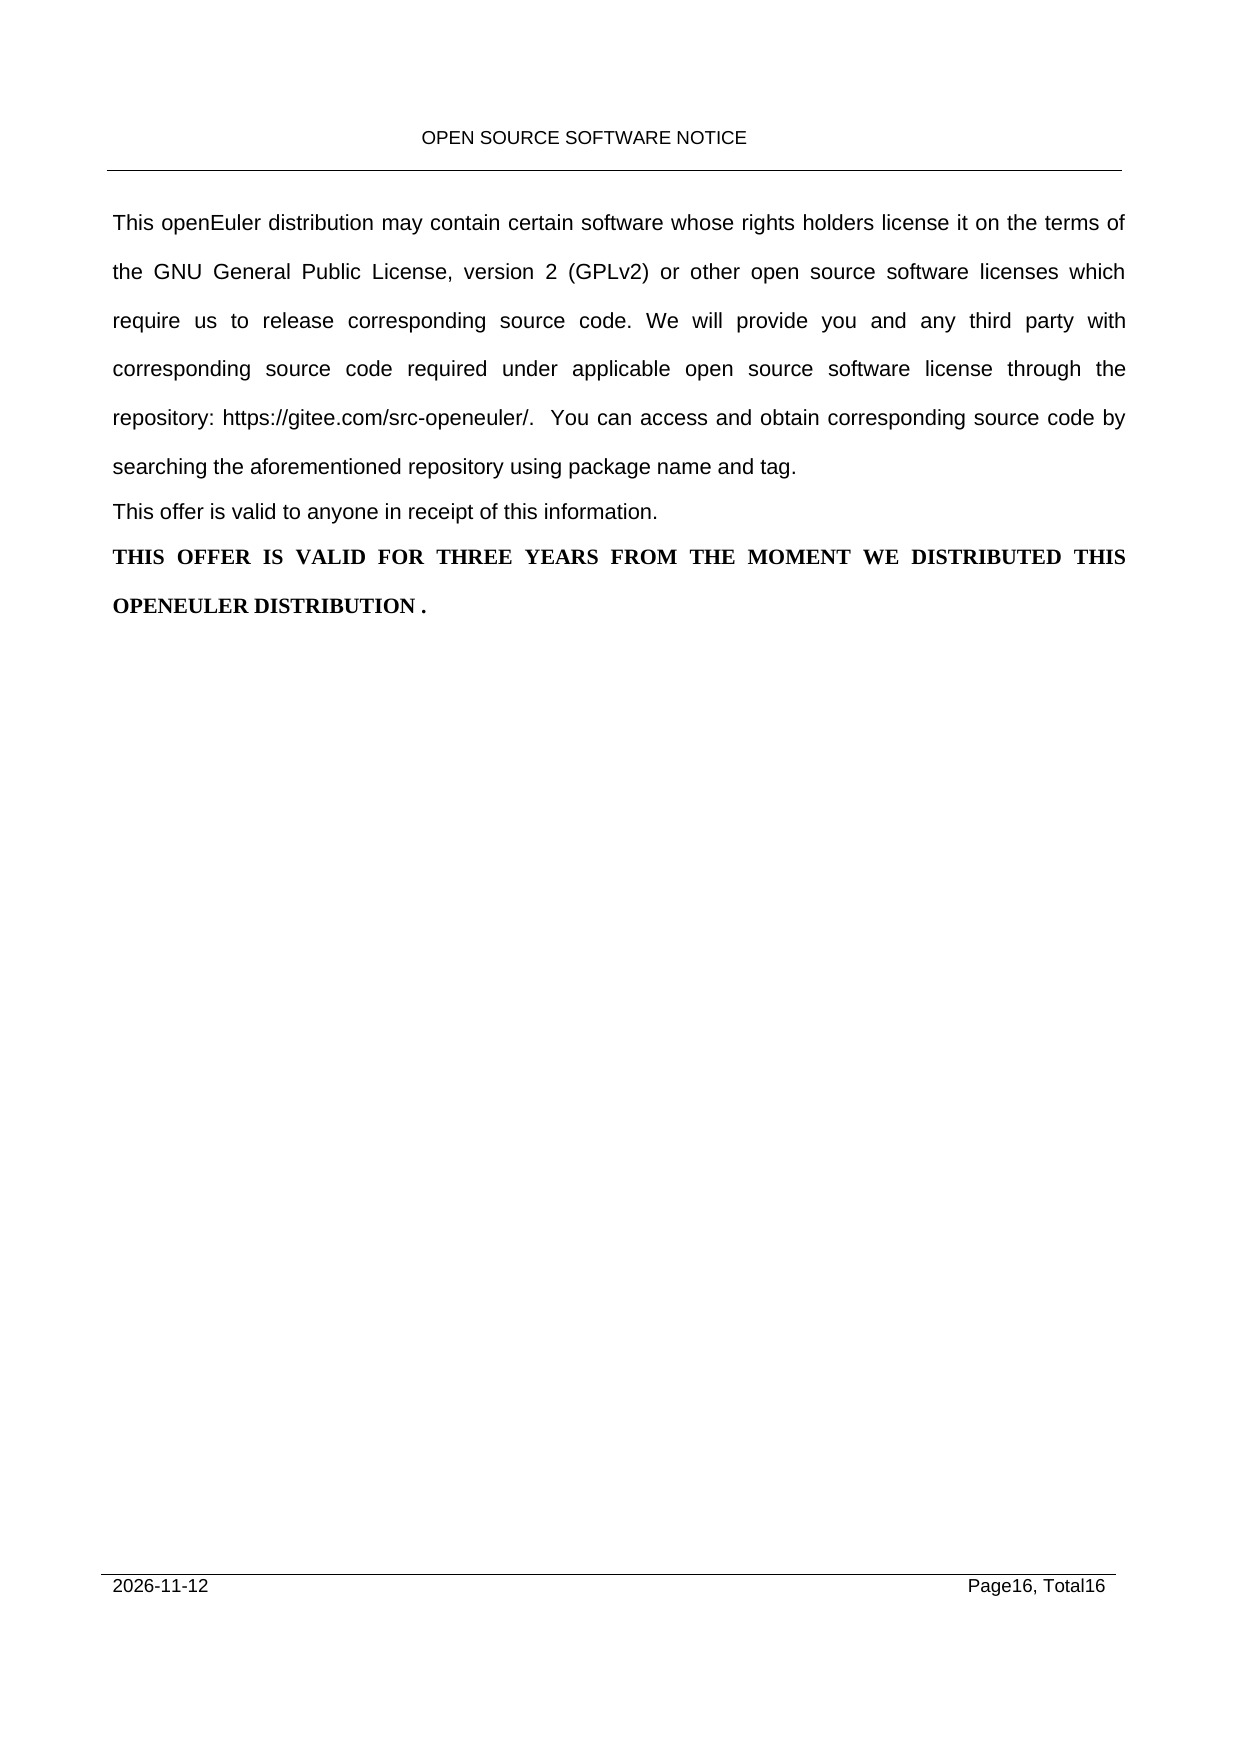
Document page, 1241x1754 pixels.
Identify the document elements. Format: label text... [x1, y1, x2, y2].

text This offer is valid to anyone in receipt of this information. [112, 495, 1128, 528]
text THIS OFFER IS VALID FOR THREE YEARS FROM THE MOMENT WE DISTRIBUTED THIS OPENEULER DISTRIBUTION . [112, 540, 1128, 622]
text This openEuler distribution may contain certain software whose rights holders license it on the terms of the GNU General Public License, version 2 (GPLv2) or other open source software licenses which require us to release corresponding source code. We will provide you and any third party with corresponding source code required under applicable open source software license through the repository: https://gitee.com/src-openeuler/. You can access and obtain corresponding source code by searching the aforementioned repository using package name and tag. [112, 206, 1128, 483]
